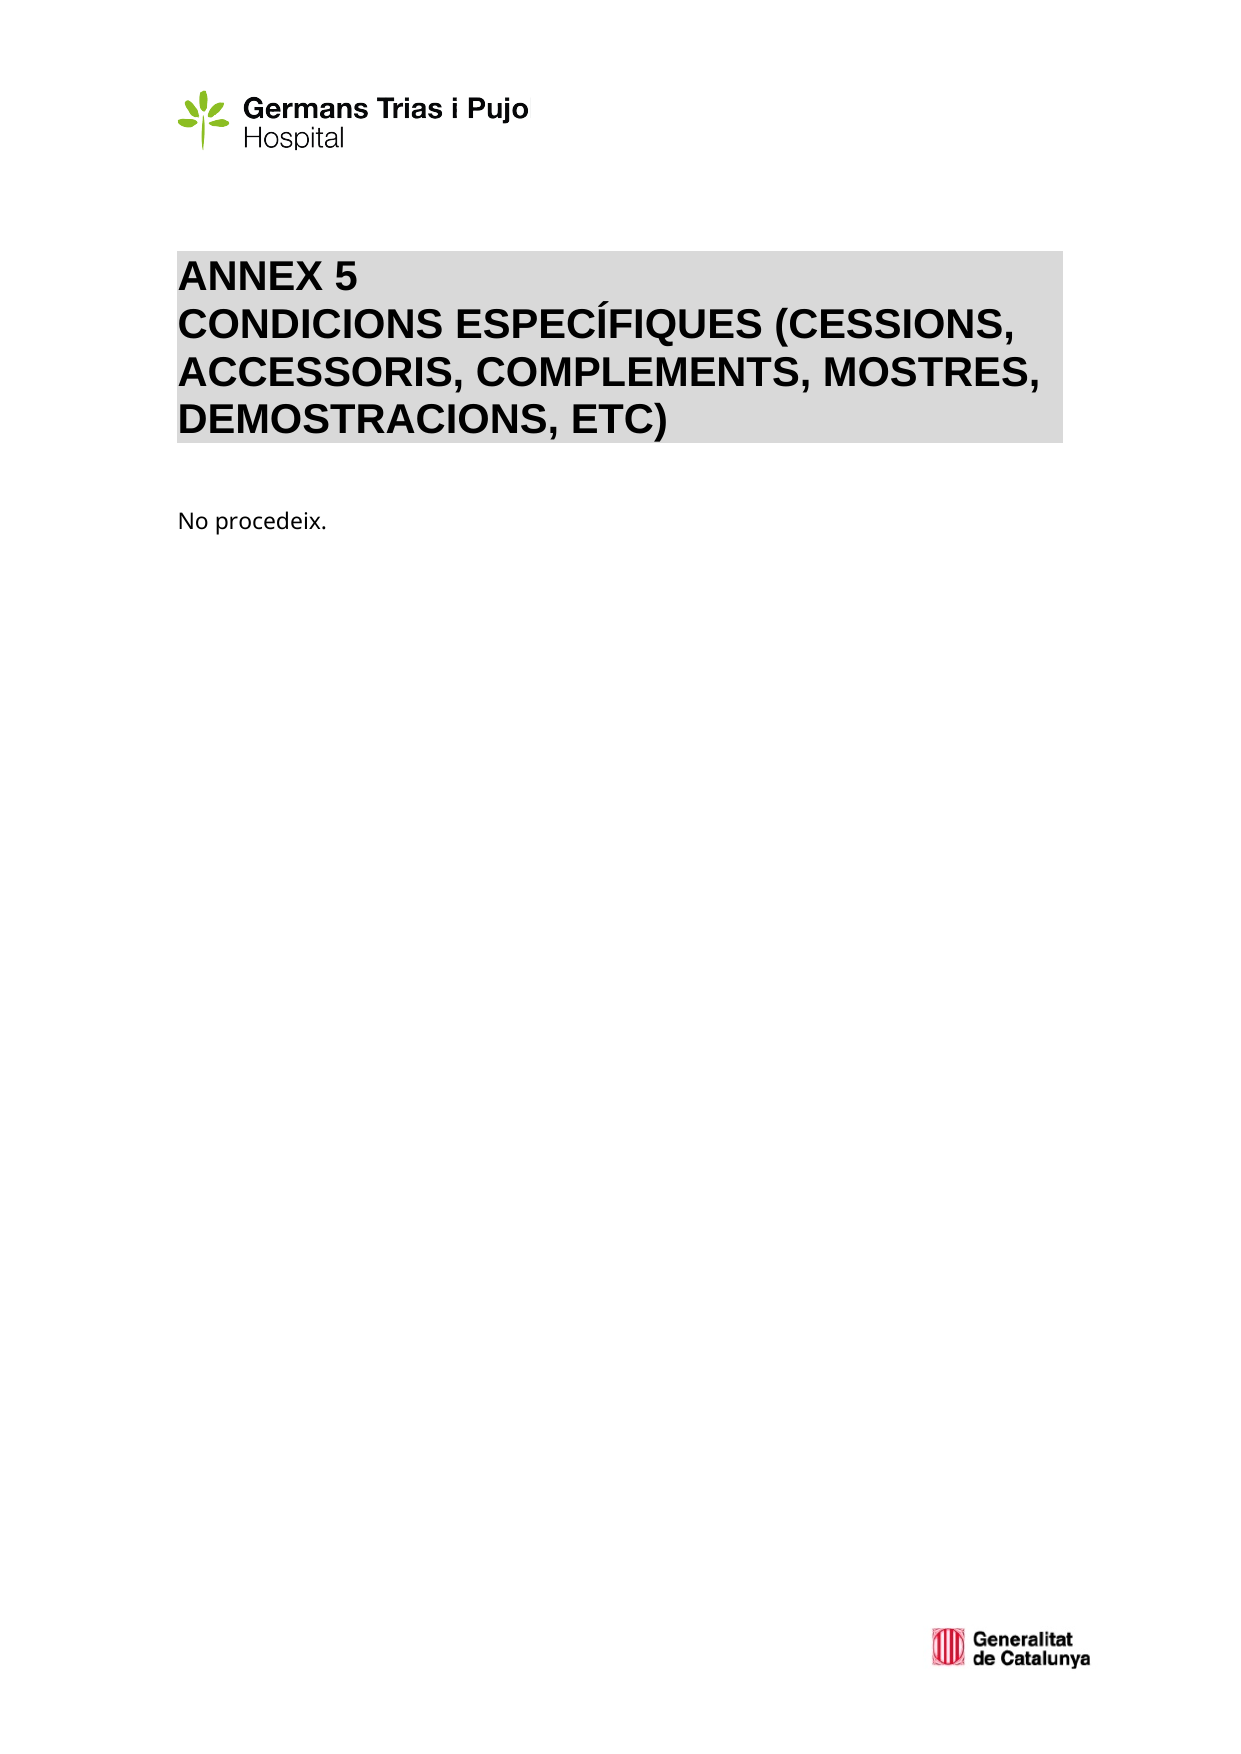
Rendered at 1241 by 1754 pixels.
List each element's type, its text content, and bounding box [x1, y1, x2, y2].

text CONDICIONS ESPECÍFIQUES (CESSIONS, ACCESSORIS, COMPLEMENTS, MOSTRES, DEMOSTRACIONS, ETC) [177, 299, 1063, 443]
text No procedeix. [177, 505, 1063, 536]
picture [893, 1621, 1129, 1674]
text ANNEX 5 [177, 251, 1063, 299]
picture [177, 90, 531, 150]
